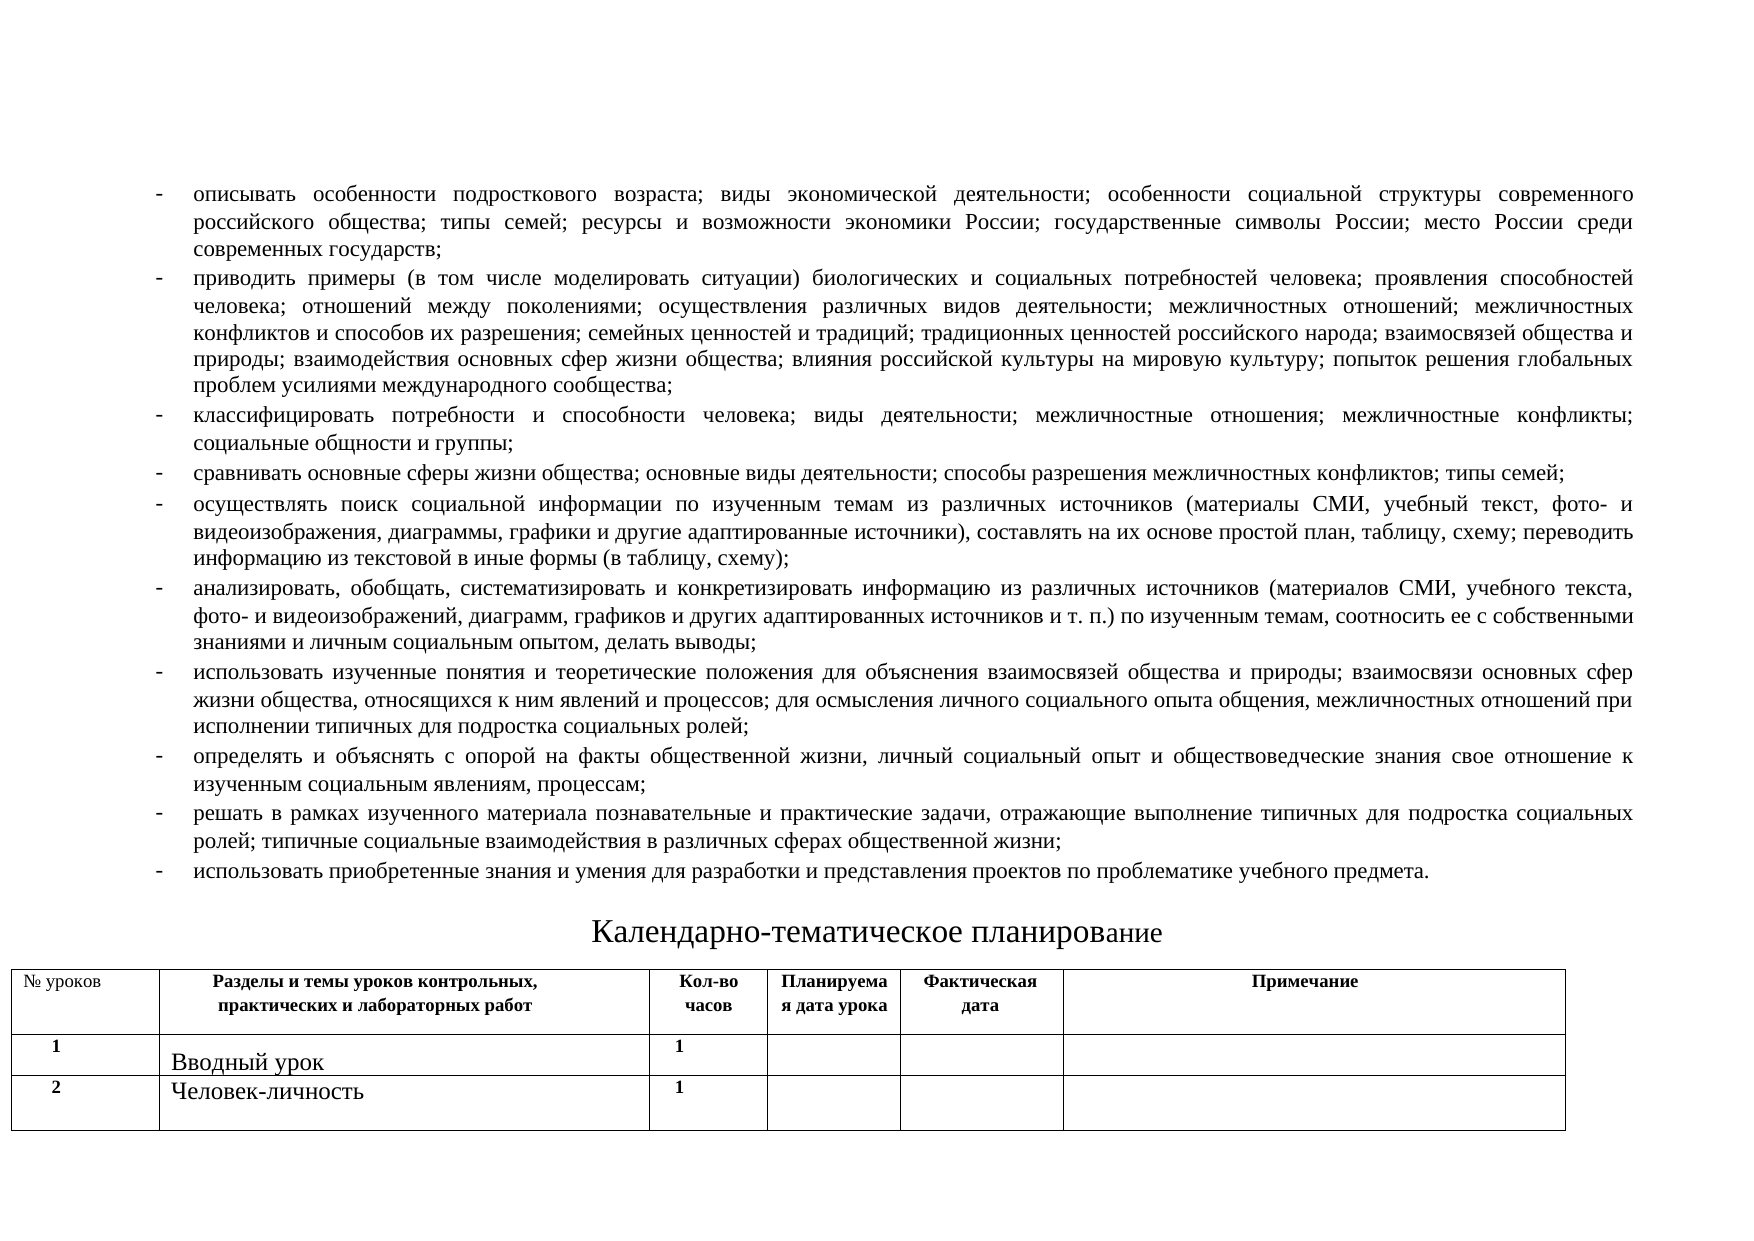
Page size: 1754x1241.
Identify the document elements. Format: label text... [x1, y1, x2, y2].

table_cell [768, 1076, 900, 1130]
table_cell 1 [12, 1035, 159, 1075]
text Календарно-тематическое планирование [118, 911, 1636, 950]
list анализировать, обобщать, систематизировать и конкретизировать информацию из различных источников (материалов СМИ, учебного текста, фото- и видеоизображений, диаграмм, графиков и других адаптированных источников и т. п.) по изученным темам, соотносить ее с собственными знаниями и личным социальным опытом, делать выводы; [156, 571, 1636, 654]
table_cell [1064, 1076, 1565, 1130]
list использовать приобретенные знания и умения для разработки и представления проектов по проблематике учебного предмета. [156, 854, 1636, 885]
list сравнивать основные сферы жизни общества; основные виды деятельности; способы разрешения межличностных конфликтов; типы семей; [156, 455, 1636, 487]
table_header № уроков [12, 970, 159, 1034]
table_header Разделы и темы уроков контрольных, практических и лабораторных работ [160, 970, 649, 1034]
list приводить примеры (в том числе моделировать ситуации) биологических и социальных потребностей человека; проявления способностей человека; отношений между поколениями; осуществления различных видов деятельности; межличностных отношений; межличностных конфликтов и способов их разрешения; семейных ценностей и традиций; традиционных ценностей российского народа; взаимосвязей общества и природы; взаимодействия основных сфер жизни общества; влияния российской культуры на мировую культуру; попыток решения глобальных проблем усилиями международного сообщества; [156, 261, 1636, 398]
table_cell [901, 1035, 1063, 1075]
table_header Планируемая дата урока [768, 970, 900, 1034]
list описывать особенности подросткового возраста; виды экономической деятельности; особенности социальной структуры современного российского общества; типы семей; ресурсы и возможности экономики России; государственные символы России; место России среди современных государств; [156, 177, 1636, 261]
table_header Кол-во часов [650, 970, 767, 1034]
list классифицировать потребности и способности человека; виды деятельности; межличностные отношения; межличностные конфликты; социальные общности и группы; [156, 398, 1636, 455]
list осуществлять поиск социальной информации по изученным темам из различных источников (материалы СМИ, учебный текст, фото- и видеоизображения, диаграммы, графики и другие адаптированные источники), составлять на их основе простой план, таблицу, схему; переводить информацию из текстовой в иные формы (в таблицу, схему); [156, 487, 1636, 571]
table_cell 1 [650, 1076, 767, 1130]
table_cell [768, 1035, 900, 1075]
table_cell 2 [12, 1076, 159, 1130]
table_cell [901, 1076, 1063, 1130]
table_header Примечание [1064, 970, 1565, 1034]
list определять и объяснять с опорой на факты общественной жизни, личный социальный опыт и обществоведческие знания свое отношение к изученным социальным явлениям, процессам; [156, 738, 1636, 796]
table_cell Вводный урок [160, 1035, 649, 1075]
list использовать изученные понятия и теоретические положения для объяснения взаимосвязей общества и природы; взаимосвязи основных сфер жизни общества, относящихся к ним явлений и процессов; для осмысления личного социального опыта общения, межличностных отношений при исполнении типичных для подростка социальных ролей; [156, 654, 1636, 738]
table_header Фактическая дата [901, 970, 1063, 1034]
table_cell 1 [650, 1035, 767, 1075]
table_cell Человек-личность [160, 1076, 649, 1130]
list решать в рамках изученного материала познавательные и практические задачи, отражающие выполнение типичных для подростка социальных ролей; типичные социальные взаимодействия в различных сферах общественной жизни; [156, 796, 1636, 854]
table_cell [1064, 1035, 1565, 1075]
